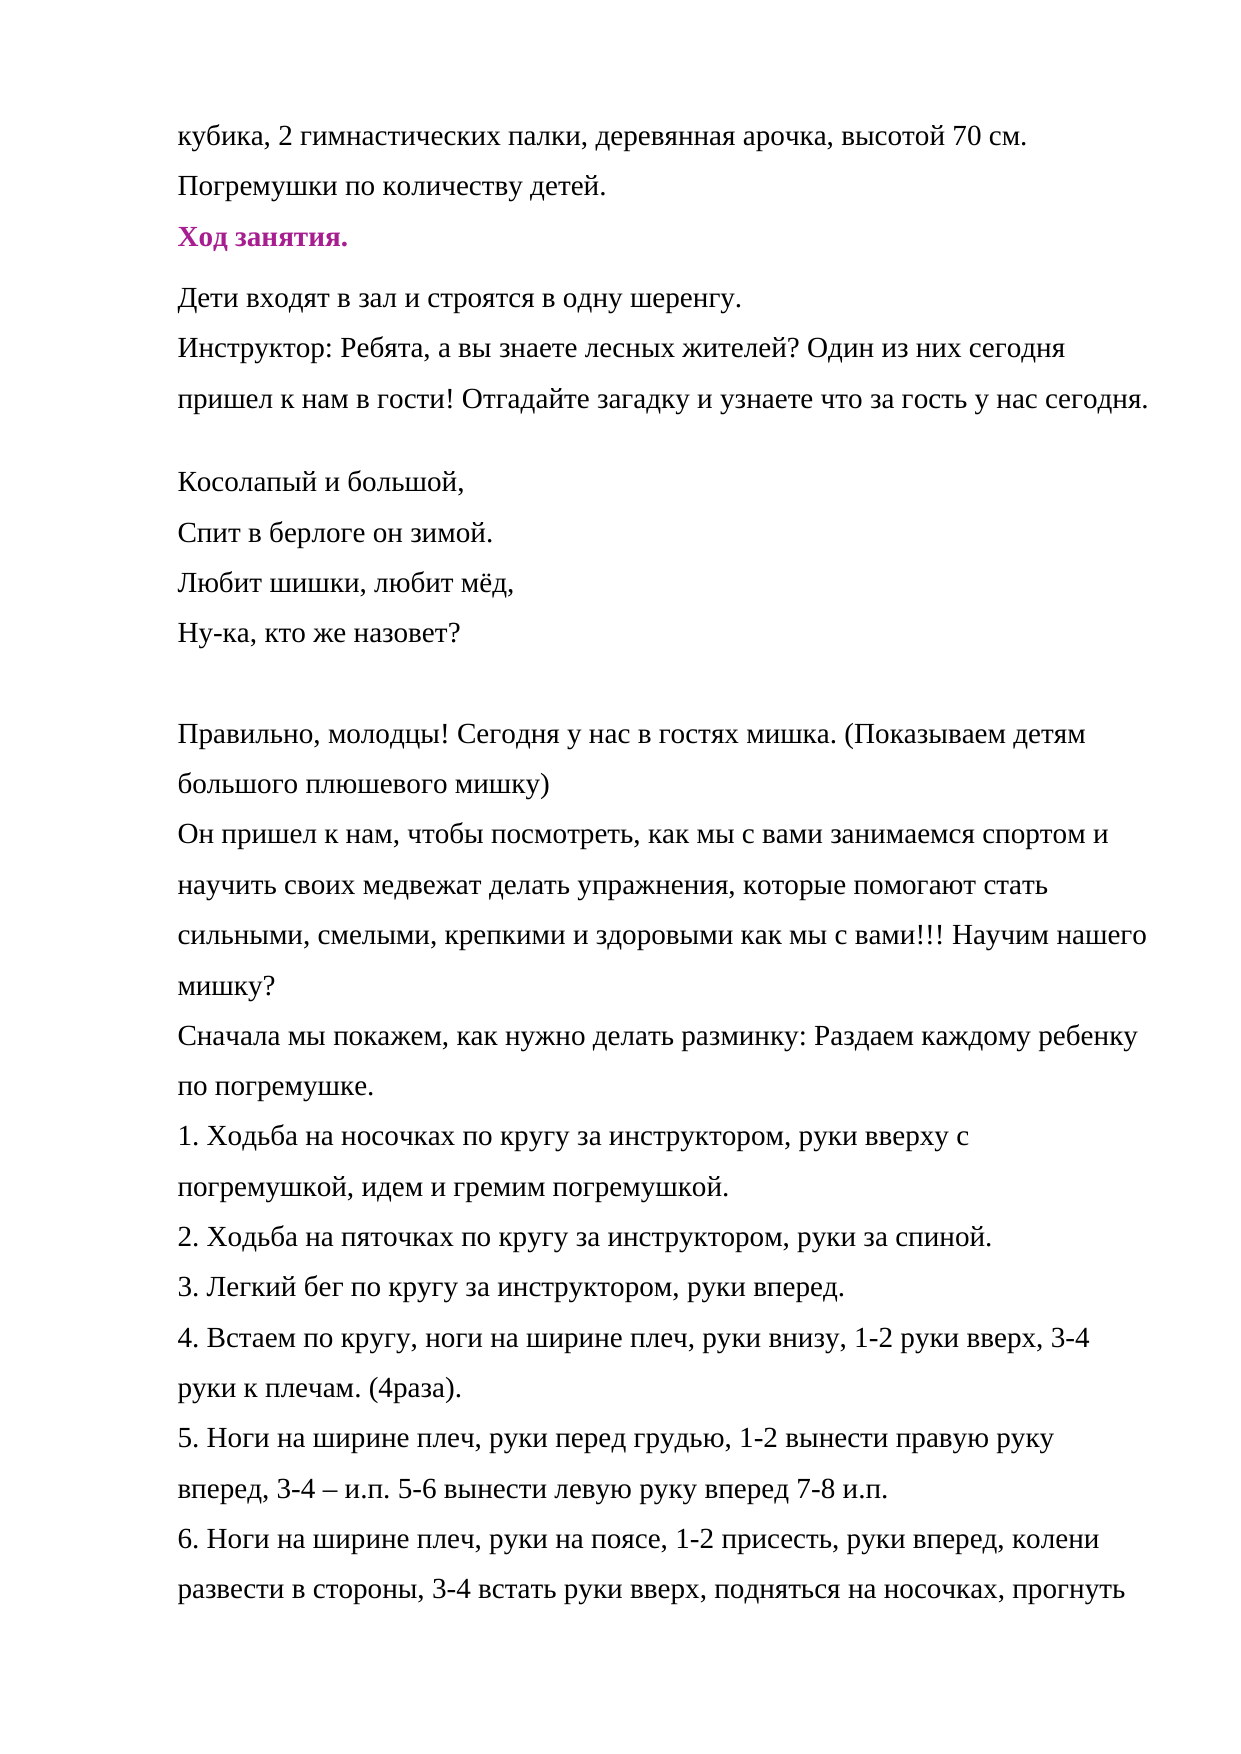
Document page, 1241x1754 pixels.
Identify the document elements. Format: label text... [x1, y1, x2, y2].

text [177, 118, 1152, 202]
text Дети входят в зал и строятся в одну шеренгу. Инструктор: Ребята, а вы знаете лесных жителей? Один из них сегодня пришел к нам в гости! Отгадайте загадку и узнаете что за гость у нас сегодня. [177, 280, 1152, 414]
text Ход занятия. [177, 219, 1152, 252]
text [177, 464, 1152, 1605]
